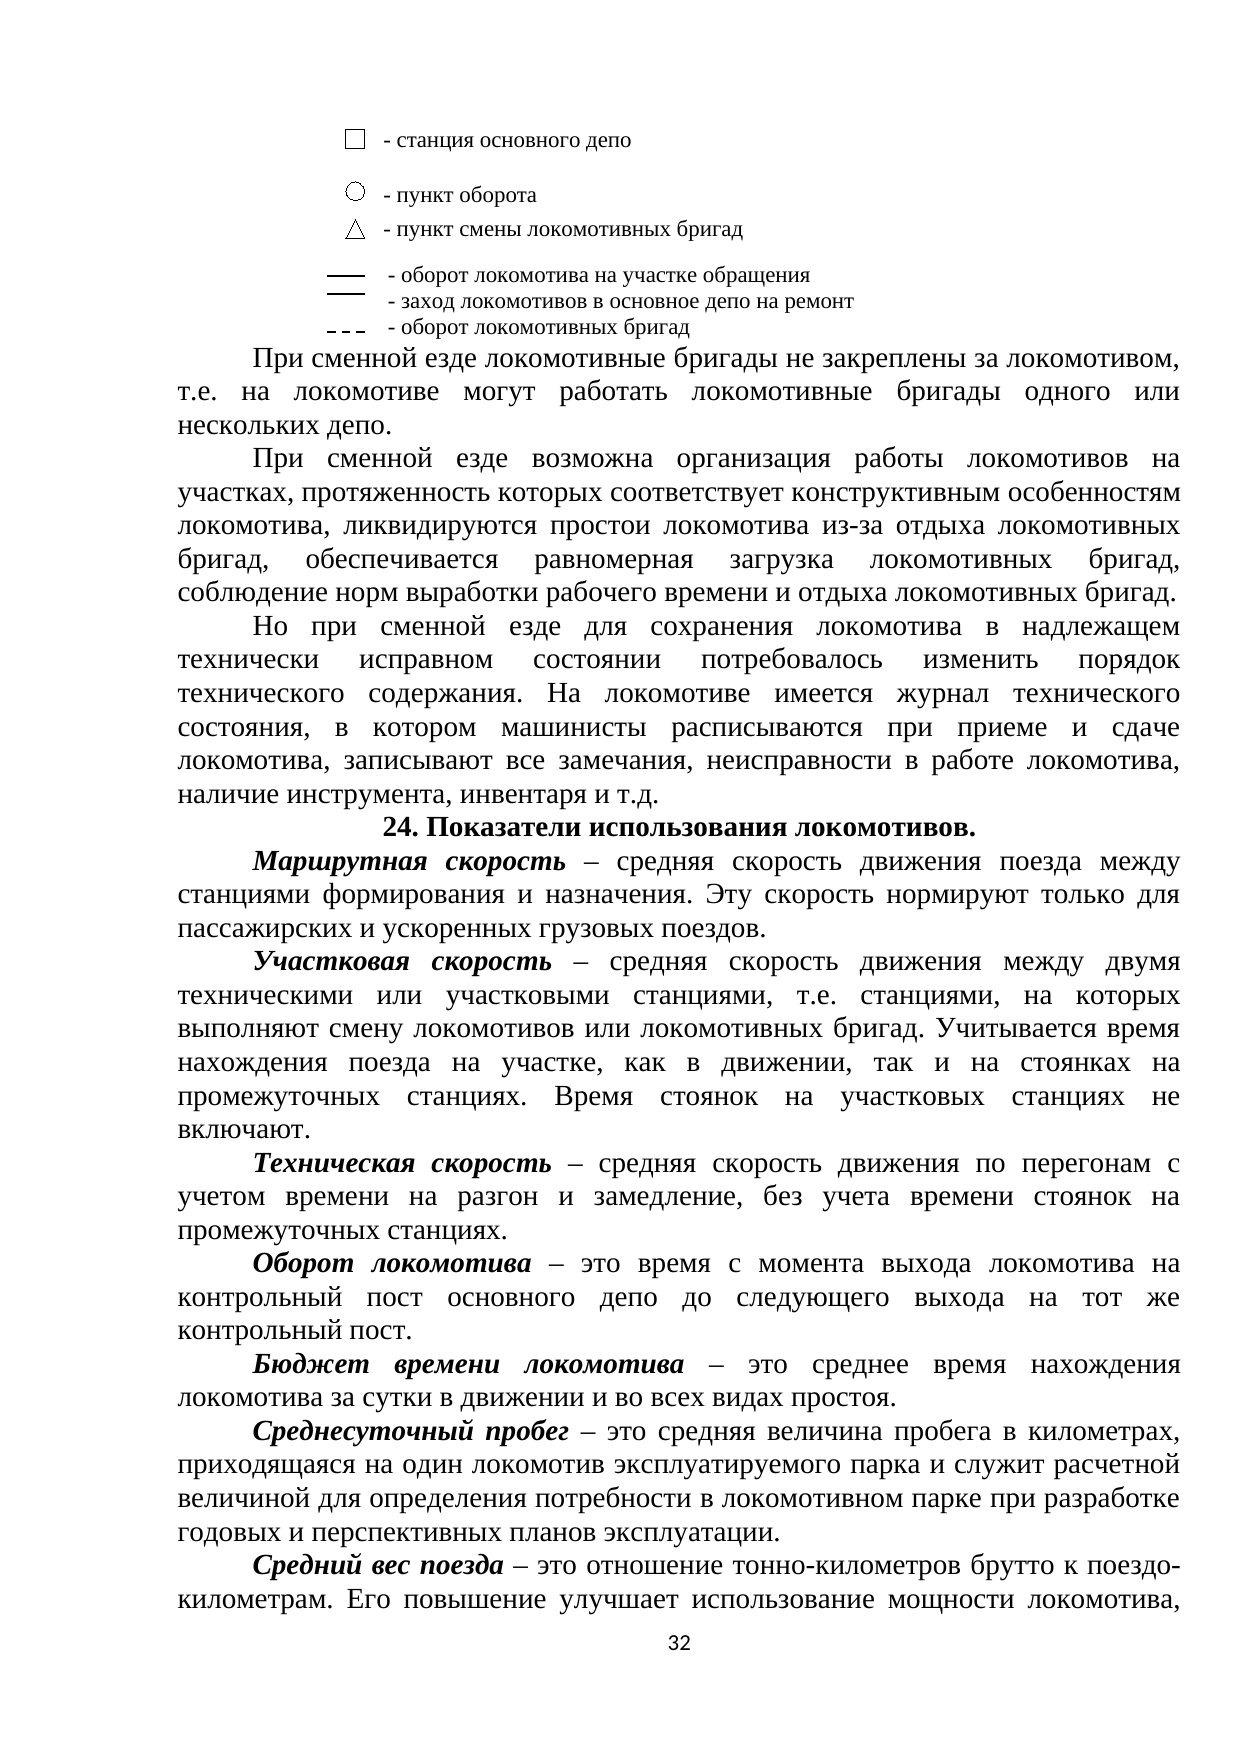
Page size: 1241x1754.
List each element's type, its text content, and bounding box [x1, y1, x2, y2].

text Участковая скорость – средняя скорость движения между двумя техническими или участковыми станциями, т.е. станциями, на которых выполняют смену локомотивов или локомотивных бригад. Учитывается время нахождения поезда на участке, как в движении, так и на стоянках на промежуточных станциях. Время стоянок на участковых станциях не включают. [177, 943, 1181, 1145]
text Бюджет времени локомотива – это среднее время нахождения локомотива за сутки в движении и во всех видах простоя. [177, 1346, 1181, 1413]
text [177, 1547, 1181, 1614]
text Среднесуточный пробег – это средняя величина пробега в километрах, приходящаяся на один локомотив эксплуатируемого парка и служит расчетной величиной для определения потребности в локомотивном парке при разработке годовых и перспективных планов эксплуатации. [177, 1413, 1181, 1547]
text - пункт оборота [177, 182, 1181, 208]
text Но при сменной езде для сохранения локомотива в надлежащем технически исправном состоянии потребовалось изменить порядок технического содержания. На локомотиве имеется журнал технического состояния, в котором машинисты расписываются при приеме и сдаче локомотива, записывают все замечания, неисправности в работе локомотива, наличие инструмента, инвентаря и т.д. [177, 608, 1181, 809]
text - пункт смены локомотивных бригад [177, 215, 1181, 242]
text При сменной езде возможна организация работы локомотивов на участках, протяженность которых соответствует конструктивным особенностям локомотива, ликвидируются простои локомотива из-за отдыха локомотивных бригад, обеспечивается равномерная загрузка локомотивных бригад, соблюдение норм выработки рабочего времени и отдыха локомотивных бригад. [177, 440, 1181, 608]
text - станция основного депо [177, 126, 1181, 153]
text - оборот локомотива на участке обращения [251, 261, 1181, 287]
text 24. Показатели использования локомотивов. [177, 809, 1181, 843]
text - заход локомотивов в основное депо на ремонт [251, 287, 1181, 313]
text При сменной езде локомотивные бригады не закреплены за локомотивом, т.е. на локомотиве могут работать локомотивные бригады одного или нескольких депо. [177, 340, 1181, 440]
text Маршрутная скорость – средняя скорость движения поезда между станциями формирования и назначения. Эту скорость нормируют только для пассажирских и ускоренных грузовых поездов. [177, 843, 1181, 943]
text Техническая скорость – средняя скорость движения по перегонам с учетом времени на разгон и замедление, без учета времени стоянок на промежуточных станциях. [177, 1145, 1181, 1245]
text Оборот локомотива – это время с момента выхода локомотива на контрольный пост основного депо до следующего выхода на тот же контрольный пост. [177, 1245, 1181, 1346]
text - оборот локомотивных бригад [251, 313, 1181, 340]
